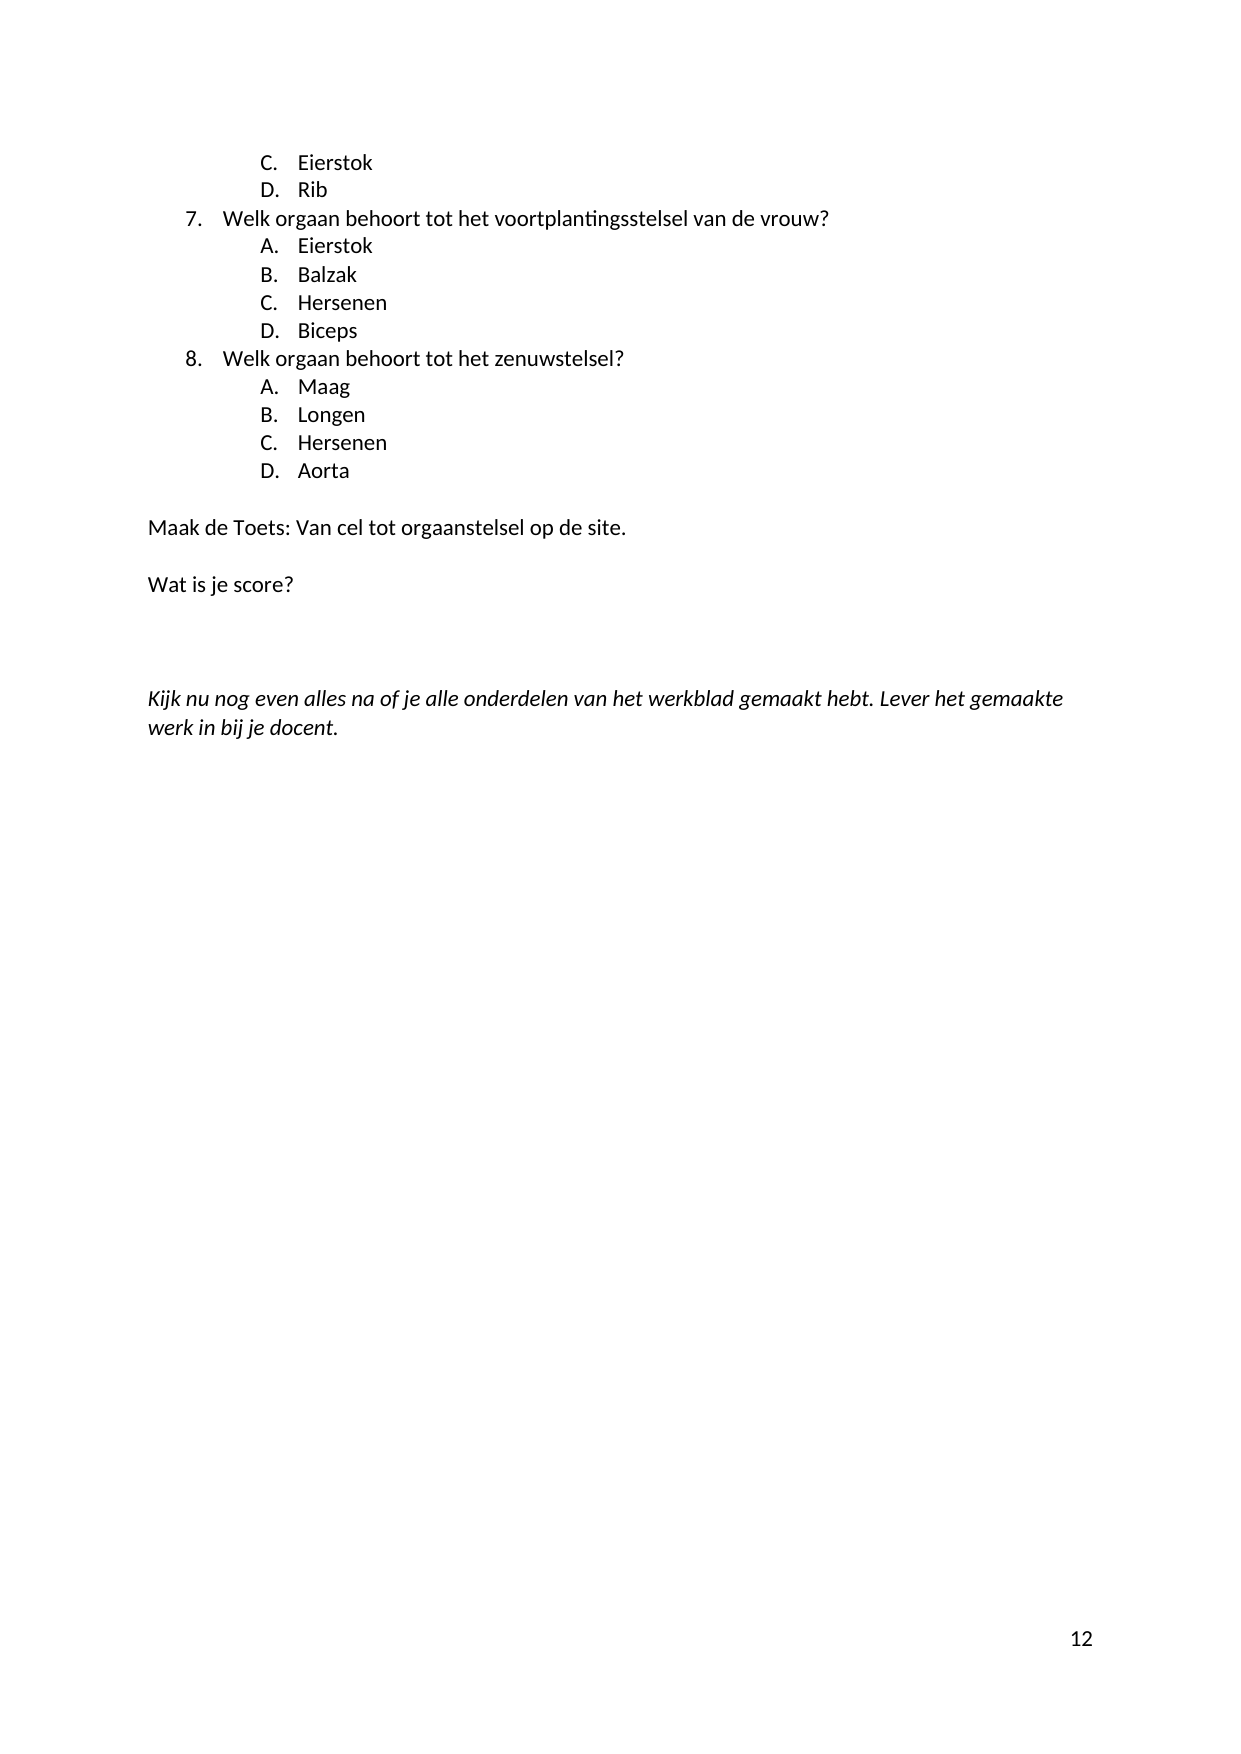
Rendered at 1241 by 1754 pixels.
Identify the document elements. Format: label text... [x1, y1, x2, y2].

list Balzak [260, 260, 1093, 288]
text Wat is je score? [148, 570, 1093, 598]
list Longen [260, 400, 1093, 428]
list Hersenen [260, 288, 1093, 316]
list Hersenen [260, 428, 1093, 456]
list Eierstok [260, 232, 1093, 260]
list Rib [260, 176, 1093, 204]
list Maag [260, 372, 1093, 400]
list Biceps [260, 316, 1093, 344]
text Maak de Toets: Van cel tot orgaanstelsel op de site. [148, 513, 1093, 541]
list Welk orgaan behoort tot het voortplantingsstelsel van de vrouw? [185, 204, 1093, 232]
list Aorta [260, 456, 1093, 484]
list Eierstok [260, 148, 1093, 176]
text Kijk nu nog even alles na of je alle onderdelen van het werkblad gemaakt hebt. Lever het gemaakte werk in bij je docent. [148, 684, 1093, 741]
list Welk orgaan behoort tot het zenuwstelsel? [185, 344, 1093, 372]
